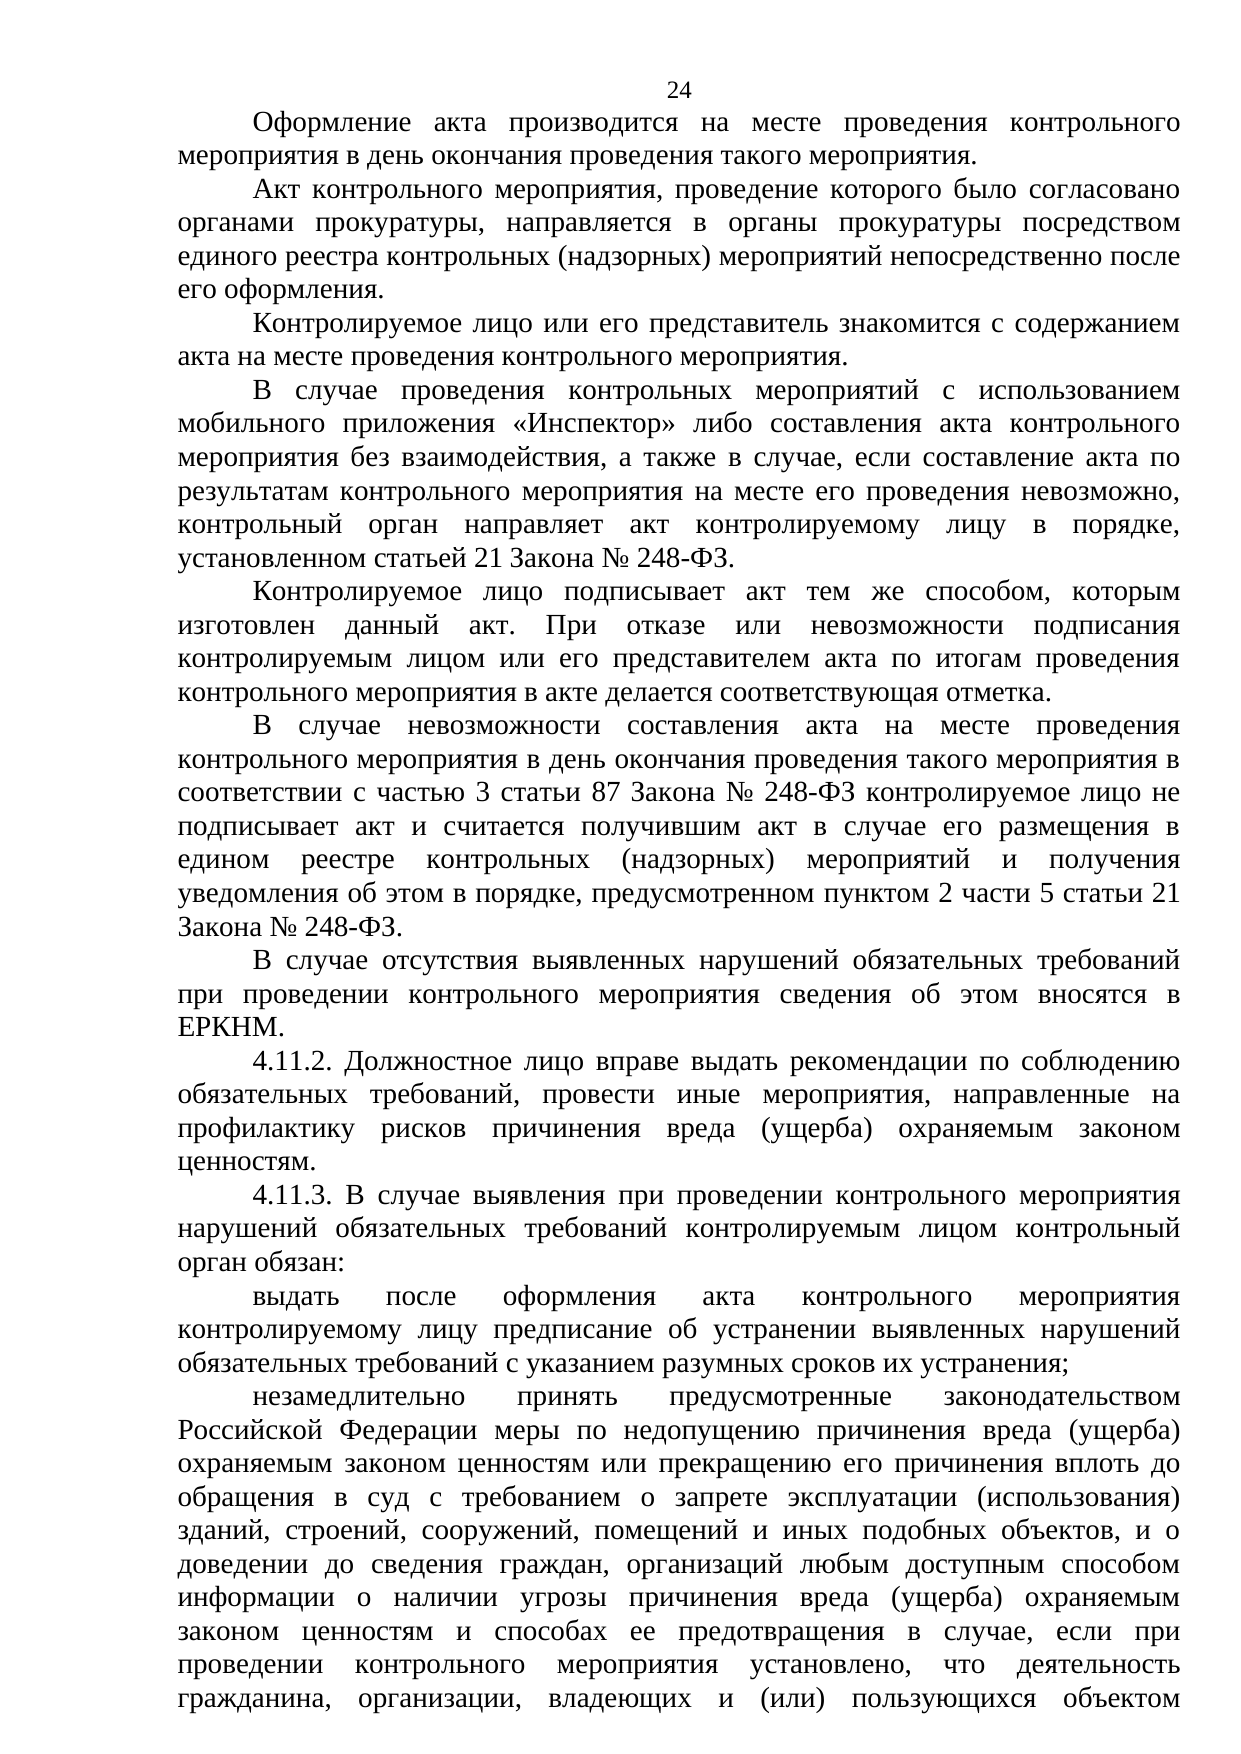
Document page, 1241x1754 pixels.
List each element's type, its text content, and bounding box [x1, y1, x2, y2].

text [177, 1378, 1181, 1714]
text Оформление акта производится на месте проведения контрольного мероприятия в день окончания проведения такого мероприятия. [177, 104, 1181, 171]
text выдать после оформления акта контрольного мероприятия контролируемому лицу предписание об устранении выявленных нарушений обязательных требований с указанием разумных сроков их устранения; [177, 1278, 1181, 1378]
text В случае проведения контрольных мероприятий с использованием мобильного приложения «Инспектор» либо составления акта контрольного мероприятия без взаимодействия, а также в случае, если составление акта по результатам контрольного мероприятия на месте его проведения невозможно, контрольный орган направляет акт контролируемому лицу в порядке, установленном статьей 21 Закона № 248-ФЗ. [177, 372, 1181, 573]
text Контролируемое лицо или его представитель знакомится с содержанием акта на месте проведения контрольного мероприятия. [177, 305, 1181, 372]
text Акт контрольного мероприятия, проведение которого было согласовано органами прокуратуры, направляется в органы прокуратуры посредством единого реестра контрольных (надзорных) мероприятий непосредственно после его оформления. [177, 171, 1181, 305]
text 4.11.2. Должностное лицо вправе выдать рекомендации по соблюдению обязательных требований, провести иные мероприятия, направленные на профилактику рисков причинения вреда (ущерба) охраняемым законом ценностям. [177, 1043, 1181, 1177]
text В случае отсутствия выявленных нарушений обязательных требований при проведении контрольного мероприятия сведения об этом вносятся в ЕРКНМ. [177, 942, 1181, 1043]
text 4.11.3. В случае выявления при проведении контрольного мероприятия нарушений обязательных требований контролируемым лицом контрольный орган обязан: [177, 1177, 1181, 1278]
text Контролируемое лицо подписывает акт тем же способом, которым изготовлен данный акт. При отказе или невозможности подписания контролируемым лицом или его представителем акта по итогам проведения контрольного мероприятия в акте делается соответствующая отметка. [177, 573, 1181, 707]
text В случае невозможности составления акта на месте проведения контрольного мероприятия в день окончания проведения такого мероприятия в соответствии с частью 3 статьи 87 Закона № 248-ФЗ контролируемое лицо не подписывает акт и считается получившим акт в случае его размещения в едином реестре контрольных (надзорных) мероприятий и получения уведомления об этом в порядке, предусмотренном пунктом 2 части 5 статьи 21 Закона № 248-ФЗ. [177, 707, 1181, 942]
